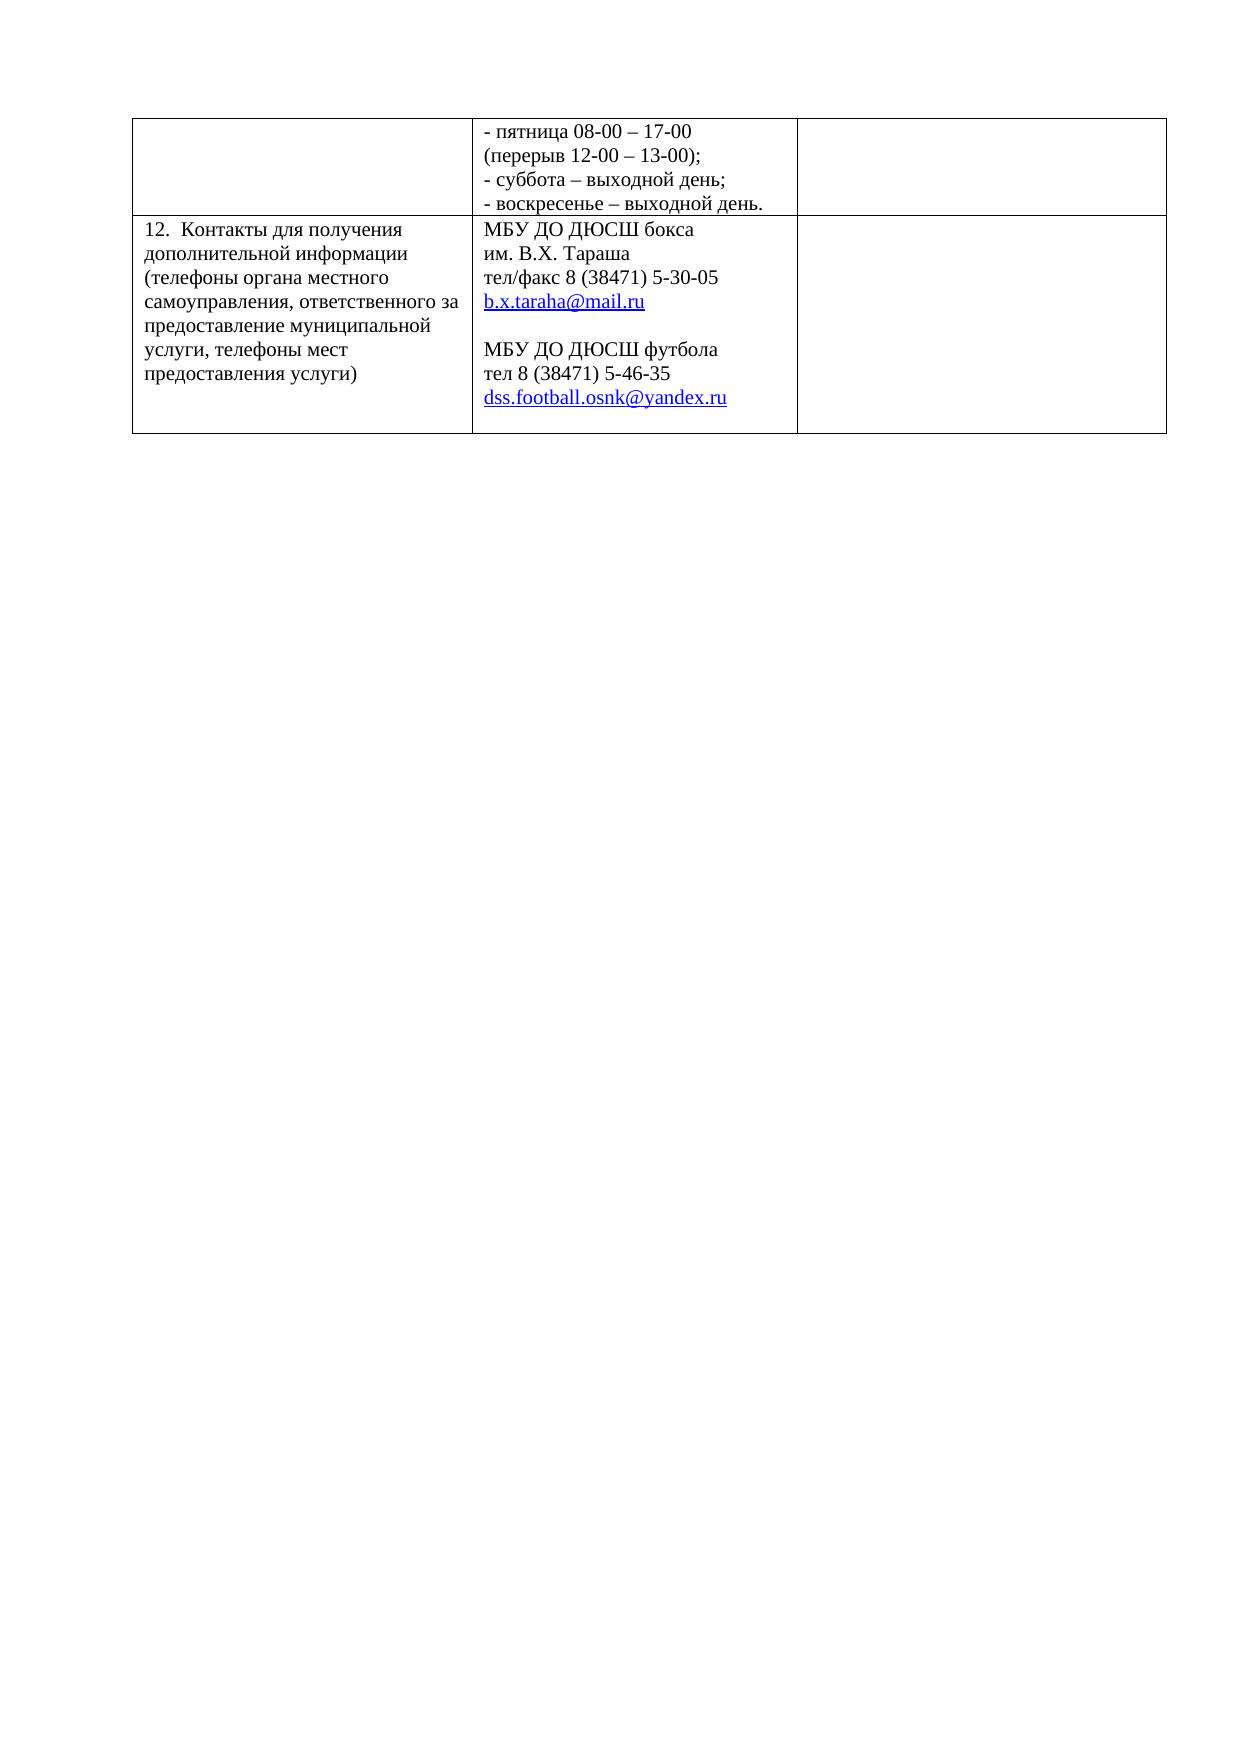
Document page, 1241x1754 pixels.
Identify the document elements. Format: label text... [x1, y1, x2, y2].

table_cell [798, 119, 1166, 215]
table_cell [798, 216, 1166, 433]
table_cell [133, 119, 472, 215]
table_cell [473, 119, 797, 215]
table_cell МБУ ДО ДЮСШ бокса им. В.Х. Тараша тел/факс 8 (38471) 5-30-05 b.x.taraha@mail.ru МБУ ДО ДЮСШ футбола тел 8 (38471) 5-46-35 dss.football.osnk@yandex.ru [473, 216, 797, 433]
table_cell 12. Контакты для получения дополнительной информации (телефоны органа местного самоуправления, ответственного за предоставление муниципальной услуги, телефоны мест предоставления услуги) [133, 216, 472, 433]
